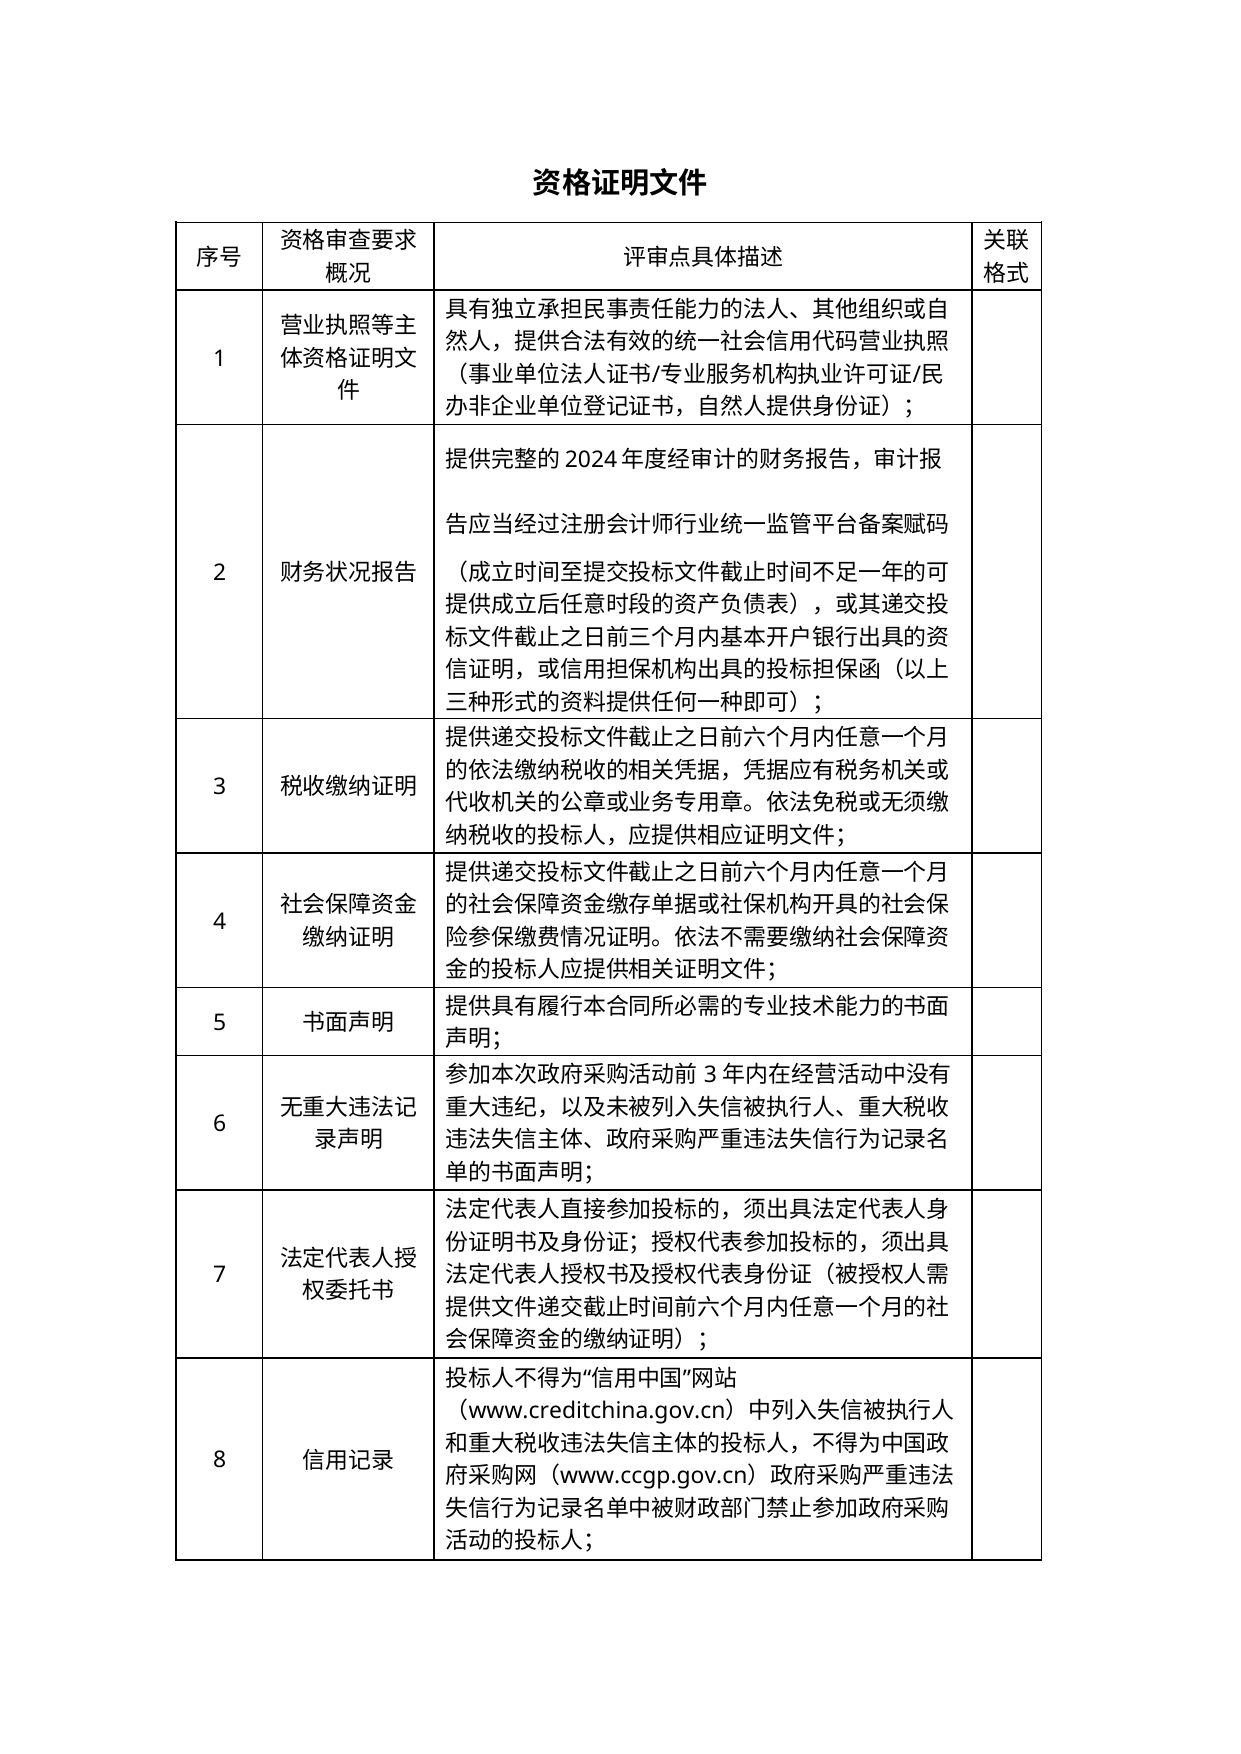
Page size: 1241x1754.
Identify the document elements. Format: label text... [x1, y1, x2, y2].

table_cell 税收缴纳证明 [263, 719, 433, 852]
table_cell 7 [177, 1191, 262, 1357]
table_cell 8 [177, 1359, 262, 1559]
table_cell [973, 291, 1041, 424]
table_cell 社会保障资金缴纳证明 [263, 854, 433, 987]
table_cell 信用记录 [263, 1359, 433, 1559]
table_cell 法定代表人直接参加投标的，须出具法定代表人身份证明书及身份证；授权代表参加投标的，须出具法定代表人授权书及授权代表身份证（被授权人需提供文件递交截止时间前六个月内任意一个月的社会保障资金的缴纳证明）； [435, 1191, 971, 1357]
table_cell 营业执照等主体资格证明文件 [263, 291, 433, 424]
table_cell 提供递交投标文件截止之日前六个月内任意一个月的社会保障资金缴存单据或社保机构开具的社会保险参保缴费情况证明。依法不需要缴纳社会保障资金的投标人应提供相关证明文件； [435, 854, 971, 987]
table_cell [973, 1191, 1041, 1357]
table_cell [973, 1056, 1041, 1189]
table_cell [973, 988, 1041, 1054]
table_cell 6 [177, 1056, 262, 1189]
table_cell 5 [177, 988, 262, 1054]
table_cell 具有独立承担民事责任能力的法人、其他组织或自然人，提供合法有效的统一社会信用代码营业执照（事业单位法人证书/专业服务机构执业许可证/民办非企业单位登记证书，自然人提供身份证）； [435, 291, 971, 424]
table_header 关联格式 [973, 223, 1041, 289]
table_cell [973, 854, 1041, 987]
table_cell [973, 425, 1041, 718]
table_cell 书面声明 [263, 988, 433, 1054]
table_cell 投标人不得为“信用中国”网站（www.creditchina.gov.cn）中列入失信被执行人和重大税收违法失信主体的投标人，不得为中国政府采购网（www.ccgp.gov.cn）政府采购严重违法失信行为记录名单中被财政部门禁止参加政府采购活动的投标人； [435, 1359, 971, 1559]
table_cell 1 [177, 291, 262, 424]
text 资格证明文件 [187, 162, 1053, 202]
table_cell [973, 719, 1041, 852]
table_cell 提供完整的2024年度经审计的财务报告，审计报告应当经过注册会计师行业统一监管平台备案赋码（成立时间至提交投标文件截止时间不足一年的可提供成立后任意时段的资产负债表），或其递交投标文件截止之日前三个月内基本开户银行出具的资信证明，或信用担保机构出具的投标担保函（以上三种形式的资料提供任何一种即可）； [435, 425, 971, 718]
table_cell [973, 1359, 1041, 1559]
table_cell 法定代表人授权委托书 [263, 1191, 433, 1357]
table_cell 2 [177, 425, 262, 718]
table_header 资格审查要求概况 [263, 223, 433, 289]
table_cell 提供具有履行本合同所必需的专业技术能力的书面声明； [435, 988, 971, 1054]
table_header 评审点具体描述 [435, 223, 971, 289]
table_cell 4 [177, 854, 262, 987]
table_header 序号 [177, 223, 262, 289]
table_cell 财务状况报告 [263, 425, 433, 718]
table_cell 参加本次政府采购活动前 3 年内在经营活动中没有重大违纪，以及未被列入失信被执行人、重大税收违法失信主体、政府采购严重违法失信行为记录名单的书面声明； [435, 1056, 971, 1189]
table_cell 3 [177, 719, 262, 852]
table_cell 提供递交投标文件截止之日前六个月内任意一个月的依法缴纳税收的相关凭据，凭据应有税务机关或代收机关的公章或业务专用章。依法免税或无须缴纳税收的投标人，应提供相应证明文件； [435, 719, 971, 852]
table_cell 无重大违法记录声明 [263, 1056, 433, 1189]
